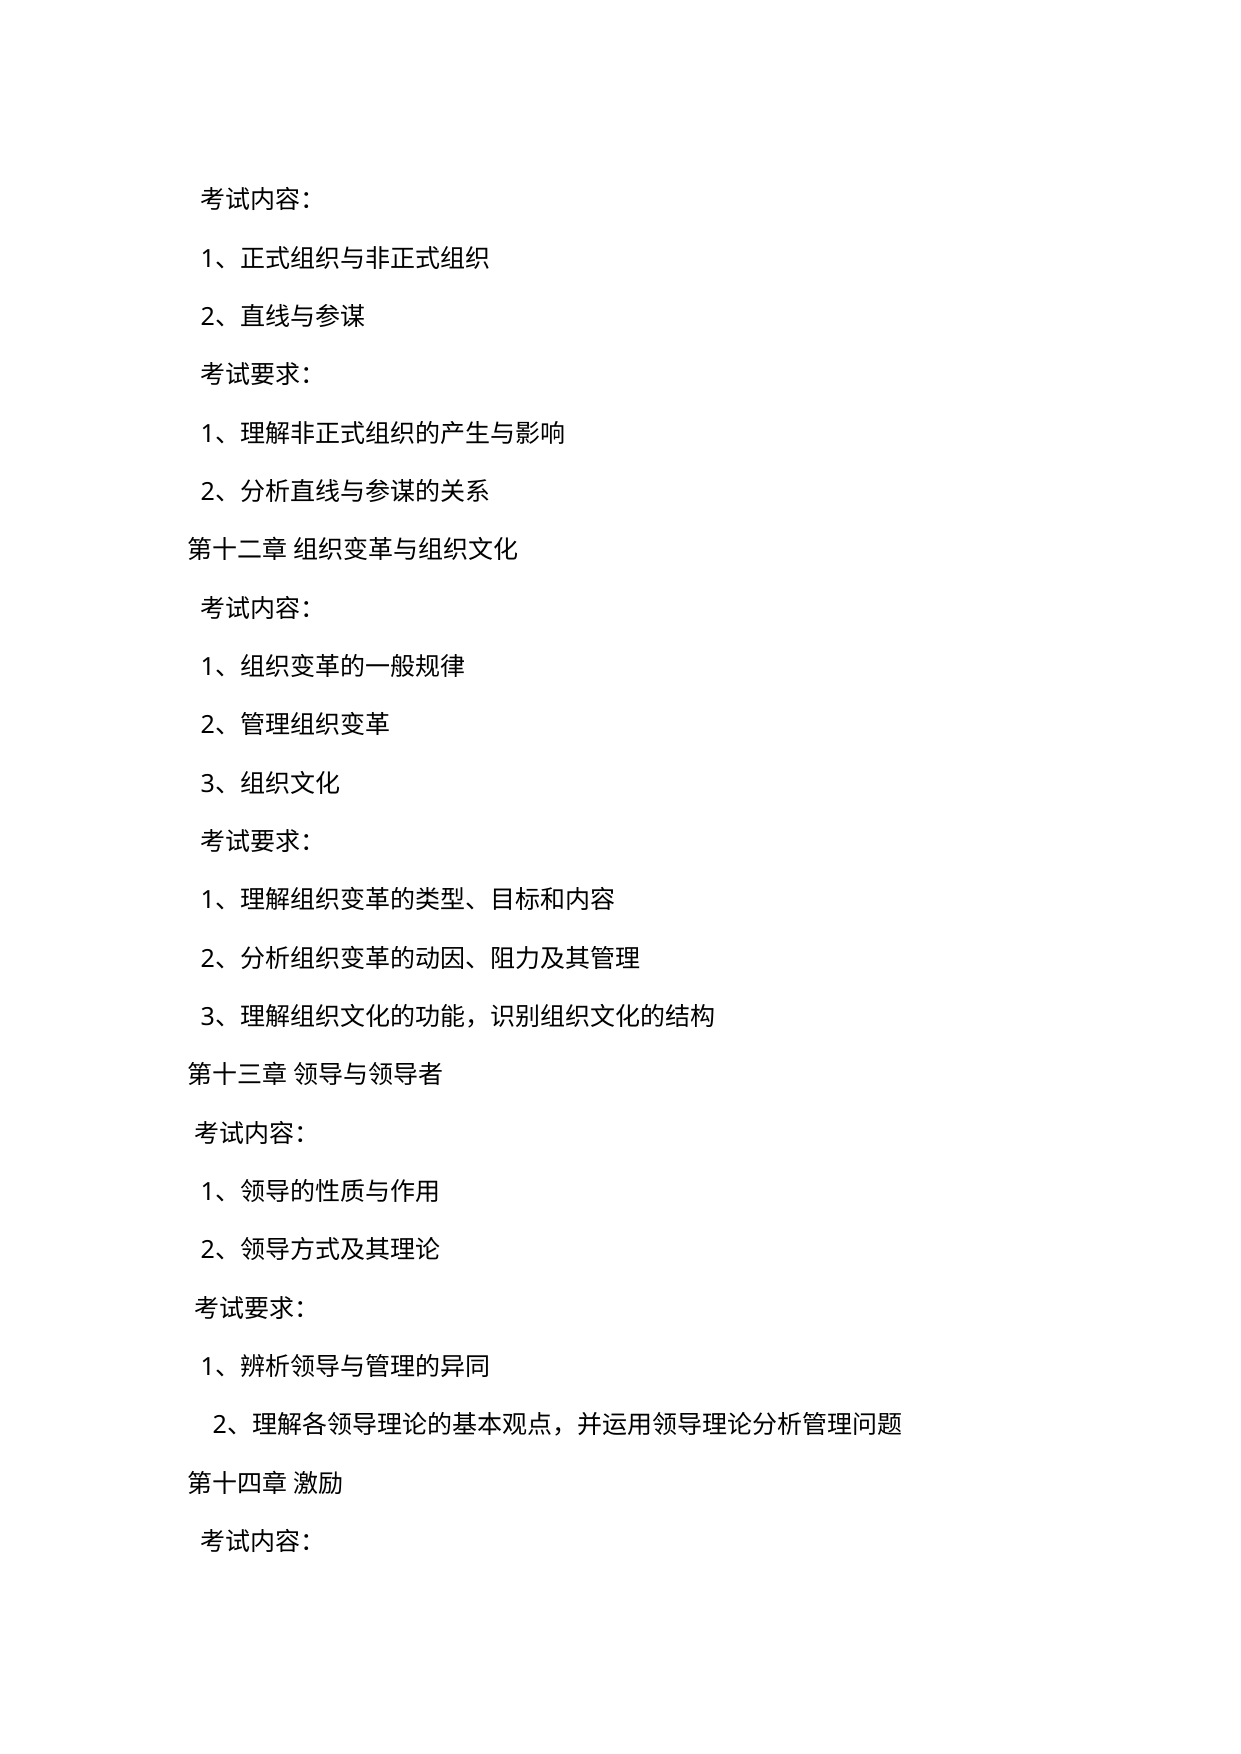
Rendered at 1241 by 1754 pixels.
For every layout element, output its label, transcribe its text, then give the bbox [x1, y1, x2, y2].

text 2、直线与参谋 [187, 279, 1053, 337]
text 2、理解各领导理论的基本观点，并运用领导理论分析管理问题 [187, 1387, 1053, 1445]
text 考试要求： [187, 1270, 1053, 1329]
text 2、领导方式及其理论 [187, 1212, 1053, 1270]
text 1、理解非正式组织的产生与影响 [187, 395, 1053, 454]
text 1、组织变革的一般规律 [187, 629, 1053, 687]
text 2、分析组织变革的动因、阻力及其管理 [187, 920, 1053, 979]
text 2、分析直线与参谋的关系 [187, 454, 1053, 512]
text 考试要求： [187, 804, 1053, 862]
text 1、正式组织与非正式组织 [187, 220, 1053, 279]
text 1、领导的性质与作用 [187, 1154, 1053, 1212]
text 1、辨析领导与管理的异同 [187, 1329, 1053, 1387]
text 3、组织文化 [187, 745, 1053, 804]
text 第十二章 组织变革与组织文化 [187, 512, 1053, 570]
text 考试内容： [187, 1504, 1053, 1562]
text 3、理解组织文化的功能，识别组织文化的结构 [187, 979, 1053, 1037]
text 2、管理组织变革 [187, 687, 1053, 745]
text 第十四章 激励 [187, 1445, 1053, 1504]
text 考试要求： [187, 337, 1053, 395]
text 考试内容： [187, 570, 1053, 629]
text 第十三章 领导与领导者 [187, 1037, 1053, 1095]
text 考试内容： [187, 1095, 1053, 1154]
text 1、理解组织变革的类型、目标和内容 [187, 862, 1053, 920]
text 考试内容： [187, 162, 1053, 220]
